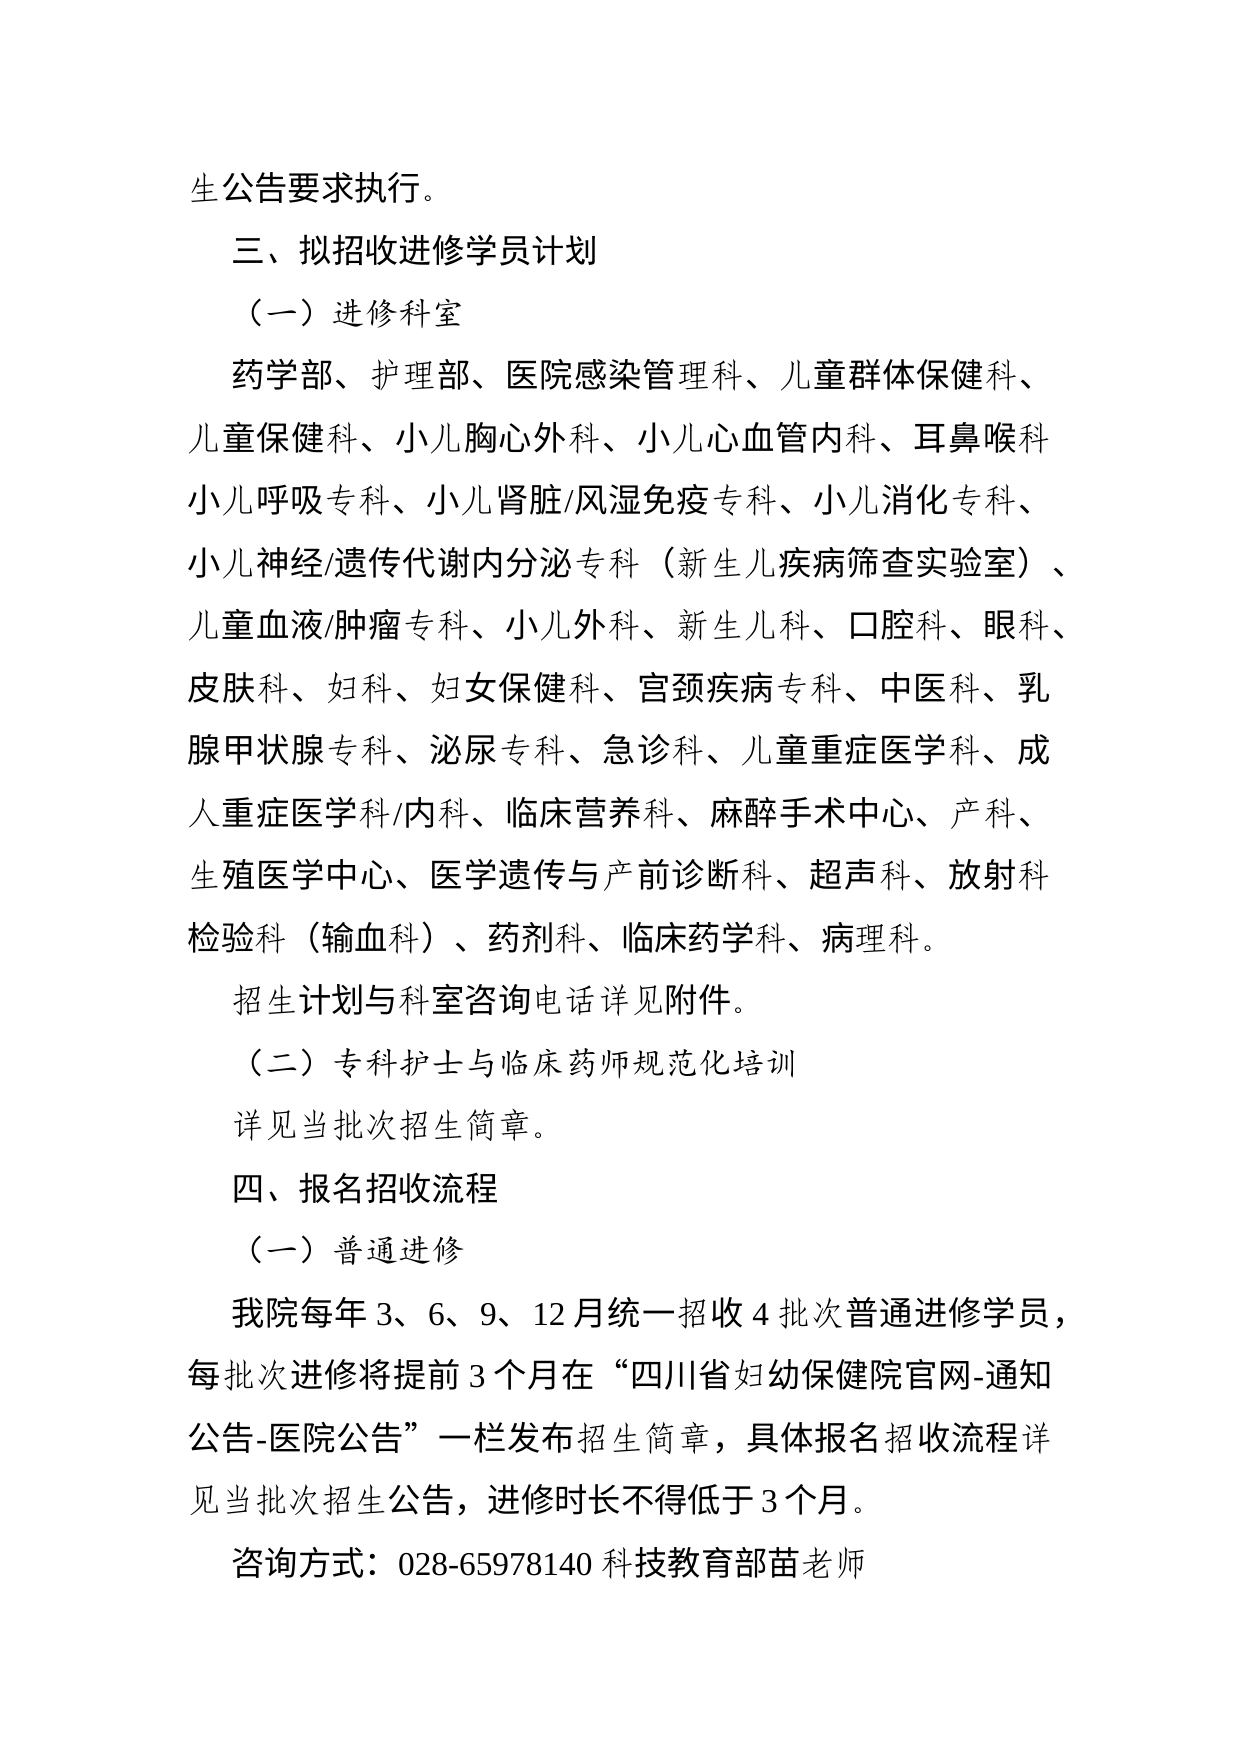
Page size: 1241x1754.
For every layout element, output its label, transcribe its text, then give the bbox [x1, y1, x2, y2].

text 四、报名招收流程 [187, 1150, 1053, 1212]
text 药学部、护理部、医院感染管理科、儿童群体保健科、儿童保健科、小儿胸心外科、小儿心血管内科、耳鼻喉科、小儿呼吸专科、小儿肾脏/风湿免疫专科、小儿消化专科、小儿神经/遗传代谢内分泌专科（新生儿疾病筛查实验室）、儿童血液/肿瘤专科、小儿外科、新生儿科、口腔科、眼科、皮肤科、妇科、妇女保健科、宫颈疾病专科、中医科、乳腺甲状腺专科、泌尿专科、急诊科、儿童重症医学科、成人重症医学科/内科、临床营养科、麻醉手术中心、产科、生殖医学中心、医学遗传与产前诊断科、超声科、放射科、检验科（输血科）、药剂科、临床药学科、病理科。 [187, 337, 1053, 962]
text （一）普通进修 [187, 1212, 1053, 1275]
text 招生计划与科室咨询电话详见附件。 [187, 962, 1053, 1025]
text 三、拟招收进修学员计划 [187, 212, 1053, 275]
text 咨询方式：028-65978140 科技教育部苗老师 [187, 1525, 1053, 1587]
text （二）专科护士与临床药师规范化培训 [187, 1025, 1053, 1087]
text （一）进修科室 [187, 275, 1053, 337]
text 我院每年3、6、9、12月统一招收4批次普通进修学员，每批次进修将提前3个月在“四川省妇幼保健院官网-通知公告-医院公告”一栏发布招生简章，具体报名招收流程详见当批次招生公告，进修时长不得低于3个月。 [187, 1275, 1053, 1525]
text 详见当批次招生简章。 [187, 1087, 1053, 1150]
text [187, 150, 1053, 212]
